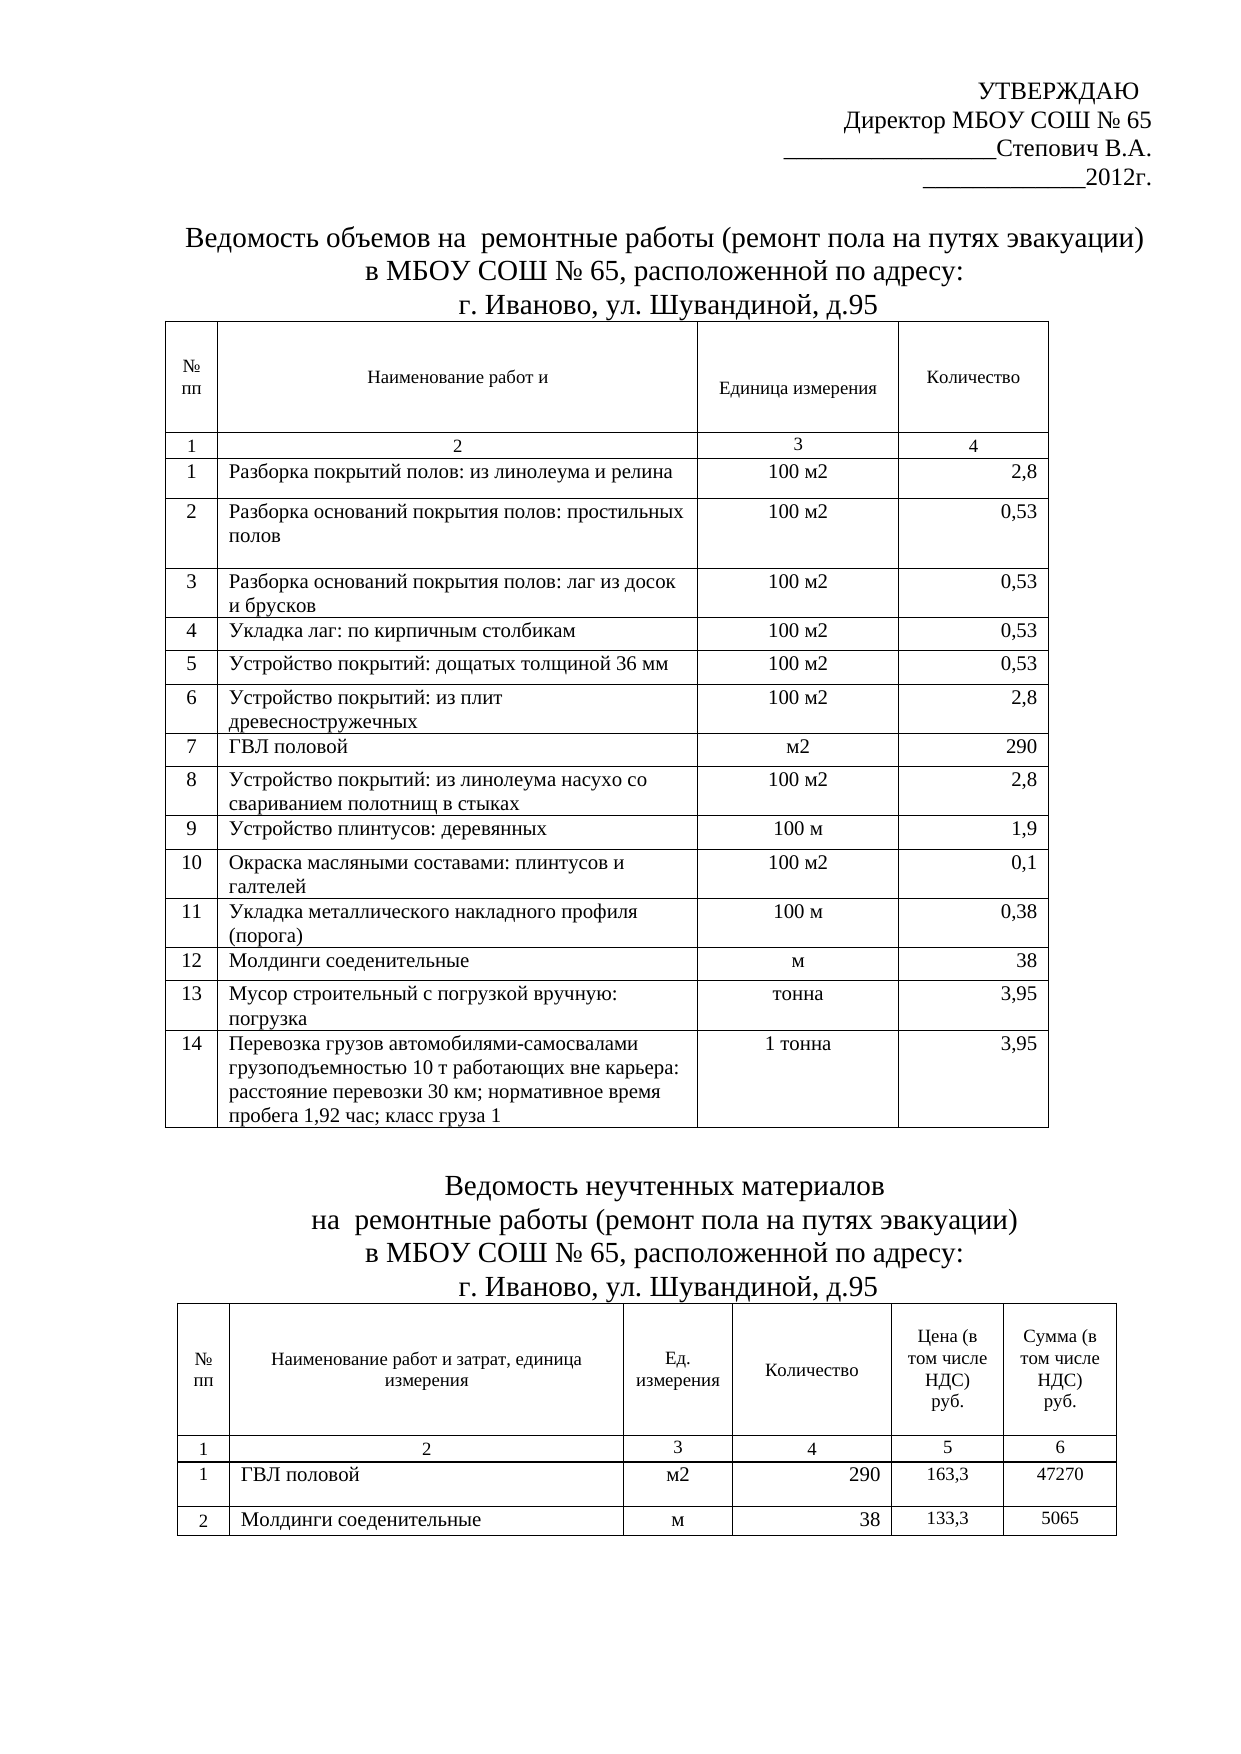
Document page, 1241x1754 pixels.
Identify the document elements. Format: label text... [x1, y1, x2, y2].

table_cell 4 [899, 433, 1048, 458]
table_cell 2,8 [899, 459, 1048, 498]
table_cell Мусор строительный с погрузкой вручную: погрузка [218, 981, 697, 1029]
table_cell м2 [624, 1463, 732, 1506]
table_cell Молдинги соеденительные [230, 1507, 623, 1535]
table_cell 2 [178, 1507, 229, 1535]
text на ремонтные работы (ремонт пола на путях эвакуации) [177, 1202, 1152, 1236]
table_cell 38 [899, 948, 1048, 980]
table_cell 6 [1004, 1436, 1116, 1461]
table_header Наименование работ и [218, 322, 697, 432]
table_cell 2,8 [899, 767, 1048, 815]
table_cell 1 [178, 1436, 229, 1461]
table_cell 12 [166, 948, 217, 980]
table_header Количество [899, 322, 1048, 432]
table_cell 290 [899, 734, 1048, 766]
table_cell Укладка металлического накладного профиля (порога) [218, 899, 697, 947]
text _________________Степович В.А. [177, 133, 1152, 162]
table_header Количество [733, 1304, 891, 1435]
table_cell 5 [166, 651, 217, 684]
table_cell 100 м2 [698, 767, 898, 815]
table_header Наименование работ и затрат, единица измерения [230, 1304, 623, 1435]
table_cell Устройство покрытий: из плит древесностружечных [218, 685, 697, 733]
table_cell 1,9 [899, 816, 1048, 849]
table_cell 100 м2 [698, 850, 898, 898]
table_cell 5 [892, 1436, 1003, 1461]
table_cell 2,8 [899, 685, 1048, 733]
table_cell Разборка оснований покрытия полов: лаг из досок и брусков [218, 569, 697, 617]
table_cell 1 [166, 459, 217, 498]
table_cell 5065 [1004, 1507, 1116, 1535]
table_header Сумма (в том числе НДС) руб. [1004, 1304, 1116, 1435]
table_cell 1 [166, 433, 217, 458]
table_cell ГВЛ половой [218, 734, 697, 766]
text г. Иваново, ул. Шувандиной, д.95 [177, 1269, 1152, 1303]
table_cell 100 м2 [698, 569, 898, 617]
table_cell 100 м2 [698, 499, 898, 568]
table_cell 6 [166, 685, 217, 733]
text УТВЕРЖДАЮ [177, 76, 1152, 105]
table_cell 100 м [698, 899, 898, 947]
text г. Иваново, ул. Шувандиной, д.95 [177, 287, 1152, 320]
table_cell 10 [166, 850, 217, 898]
table_cell Устройство покрытий: из линолеума насухо со свариванием полотнищ в стыках [218, 767, 697, 815]
table_cell м [624, 1507, 732, 1535]
table_cell Устройство покрытий: дощатых толщиной 36 мм [218, 651, 697, 684]
table_cell 4 [166, 618, 217, 650]
table_cell м [698, 948, 898, 980]
table_cell 100 м2 [698, 651, 898, 684]
table_cell 9 [166, 816, 217, 849]
table_cell 2 [166, 499, 217, 568]
table_cell 47270 [1004, 1463, 1116, 1506]
table_header № пп [166, 322, 217, 432]
text Директор МБОУ СОШ № 65 [177, 105, 1152, 133]
table_cell 0,53 [899, 569, 1048, 617]
table_cell 3 [624, 1436, 732, 1461]
table_cell 3 [698, 433, 898, 458]
table_cell 163,3 [892, 1463, 1003, 1506]
table_cell Разборка оснований покрытия полов: простильных полов [218, 499, 697, 568]
table_cell 3,95 [899, 981, 1048, 1029]
table_cell 2 [218, 433, 697, 458]
table_cell 7 [166, 734, 217, 766]
text _____________2012г. [177, 162, 1152, 191]
table_cell 1 [178, 1463, 229, 1506]
table_cell 0,1 [899, 850, 1048, 898]
table_cell Молдинги соеденительные [218, 948, 697, 980]
table_cell 1 тонна [698, 1031, 898, 1127]
table_cell 13 [166, 981, 217, 1029]
text Ведомость неучтенных материалов [177, 1168, 1152, 1202]
table_cell 4 [733, 1436, 891, 1461]
table_cell 0,53 [899, 651, 1048, 684]
table_cell ГВЛ половой [230, 1463, 623, 1506]
table_cell 3 [166, 569, 217, 617]
table_cell Укладка лаг: по кирпичным столбикам [218, 618, 697, 650]
table_cell 38 [733, 1507, 891, 1535]
table_header № пп [178, 1304, 229, 1435]
table_header Единица измерения [698, 322, 898, 432]
table_cell 100 м2 [698, 459, 898, 498]
table_cell 100 м2 [698, 685, 898, 733]
table_cell 100 м [698, 816, 898, 849]
table_cell 8 [166, 767, 217, 815]
table_cell м2 [698, 734, 898, 766]
table_cell 11 [166, 899, 217, 947]
table_cell 0,53 [899, 618, 1048, 650]
text в МБОУ СОШ № 65, расположенной по адресу: [177, 1236, 1152, 1269]
table_cell 133,3 [892, 1507, 1003, 1535]
table_header Цена (в том числе НДС) руб. [892, 1304, 1003, 1435]
table_header Ед. измерения [624, 1304, 732, 1435]
table_cell Перевозка грузов автомобилями-самосвалами грузоподъемностью 10 т работающих вне карьера: расстояние перевозки 30 км; нормативное время пробега 1,92 час; класс груза 1 [218, 1031, 697, 1127]
table_cell тонна [698, 981, 898, 1029]
table_cell 0,53 [899, 499, 1048, 568]
table_cell Окраска масляными составами: плинтусов и галтелей [218, 850, 697, 898]
table_cell Разборка покрытий полов: из линолеума и релина [218, 459, 697, 498]
table_cell 290 [733, 1463, 891, 1506]
table_cell 3,95 [899, 1031, 1048, 1127]
table_cell Устройство плинтусов: деревянных [218, 816, 697, 849]
text Ведомость объемов на ремонтные работы (ремонт пола на путях эвакуации) в МБОУ СОШ № 65, расположенной по адресу: [177, 220, 1152, 287]
table_cell 2 [230, 1436, 623, 1461]
table_cell 14 [166, 1031, 217, 1127]
table_cell 100 м2 [698, 618, 898, 650]
table_cell 0,38 [899, 899, 1048, 947]
